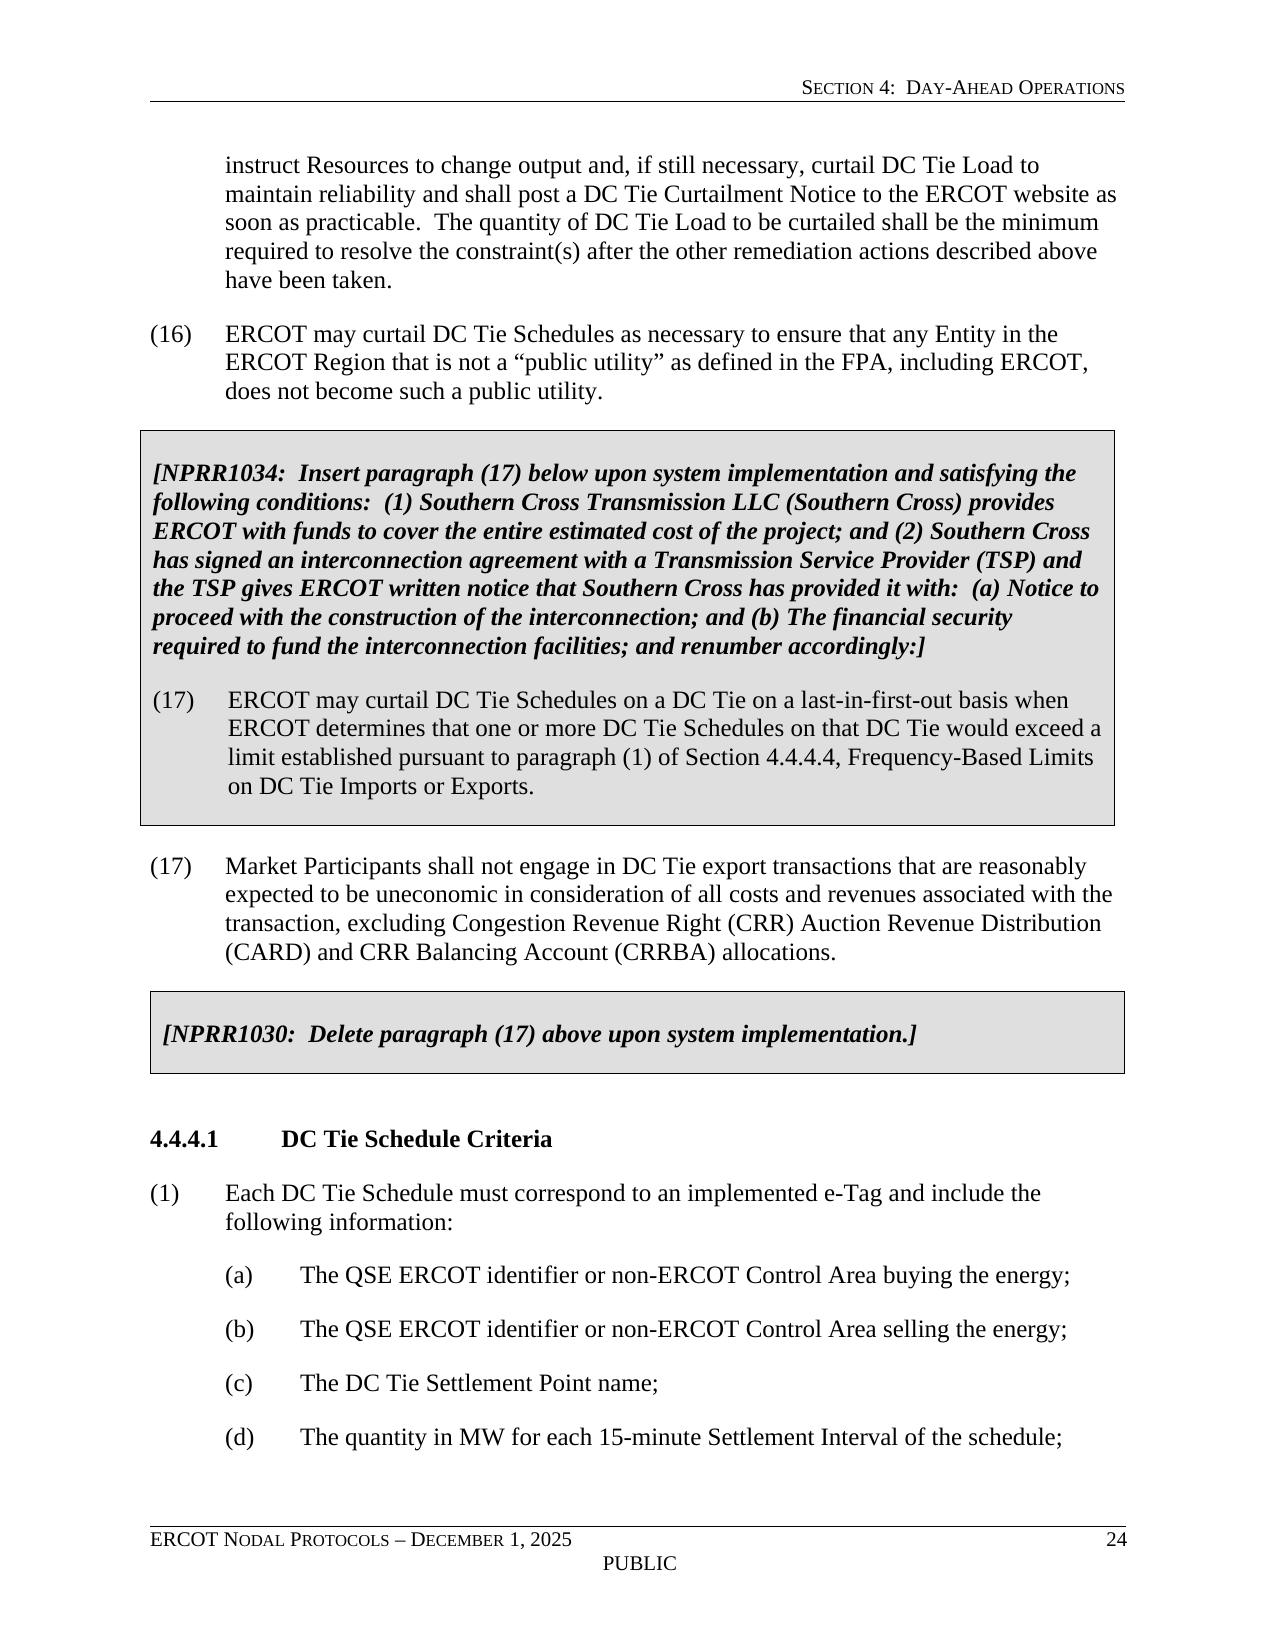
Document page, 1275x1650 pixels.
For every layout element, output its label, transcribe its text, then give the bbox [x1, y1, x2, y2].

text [150, 150, 1125, 294]
table_header [NPRR1034: Insert paragraph (17) below upon system implementation and satisfying the following conditions: (1) Southern Cross Transmission LLC (Southern Cross) provides ERCOT with funds to cover the entire estimated cost of the project; and (2) Southern Cross has signed an interconnection agreement with a Transmission Service Provider (TSP) and the TSP gives ERCOT written notice that Southern Cross has provided it with: (a) Notice to proceed with the construction of the interconnection; and (b) The financial security required to fund the interconnection facilities; and renumber accordingly:] (17) ERCOT may curtail DC Tie Schedules on a DC Tie on a last-in-first-out basis when ERCOT determines that one or more DC Tie Schedules on that DC Tie would exceed a limit established pursuant to paragraph (1) of Section 4.4.4.4, Frequency-Based Limits on DC Tie Imports or Exports. [141, 431, 1114, 825]
text 4.4.4.1 DC Tie Schedule Criteria [150, 1124, 1125, 1153]
list (a) The QSE ERCOT identifier or non-ERCOT Control Area buying the energy; [225, 1260, 1125, 1289]
list (d) The quantity in MW for each 15-minute Settlement Interval of the schedule; [225, 1422, 1125, 1450]
list (b) The QSE ERCOT identifier or non-ERCOT Control Area selling the energy; [225, 1314, 1125, 1343]
text (16) ERCOT may curtail DC Tie Schedules as necessary to ensure that any Entity in the ERCOT Region that is not a “public utility” as defined in the FPA, including ERCOT, does not become such a public utility. [150, 319, 1125, 405]
text (1) Each DC Tie Schedule must correspond to an implemented e-Tag and include the following information: [150, 1178, 1125, 1235]
list (c) The DC Tie Settlement Point name; [225, 1368, 1125, 1397]
table_header [NPRR1030: Delete paragraph (17) above upon system implementation.] [151, 992, 1124, 1073]
text (17) Market Participants shall not engage in DC Tie export transactions that are reasonably expected to be uneconomic in consideration of all costs and revenues associated with the transaction, excluding Congestion Revenue Right (CRR) Auction Revenue Distribution (CARD) and CRR Balancing Account (CRRBA) allocations. [150, 851, 1125, 966]
